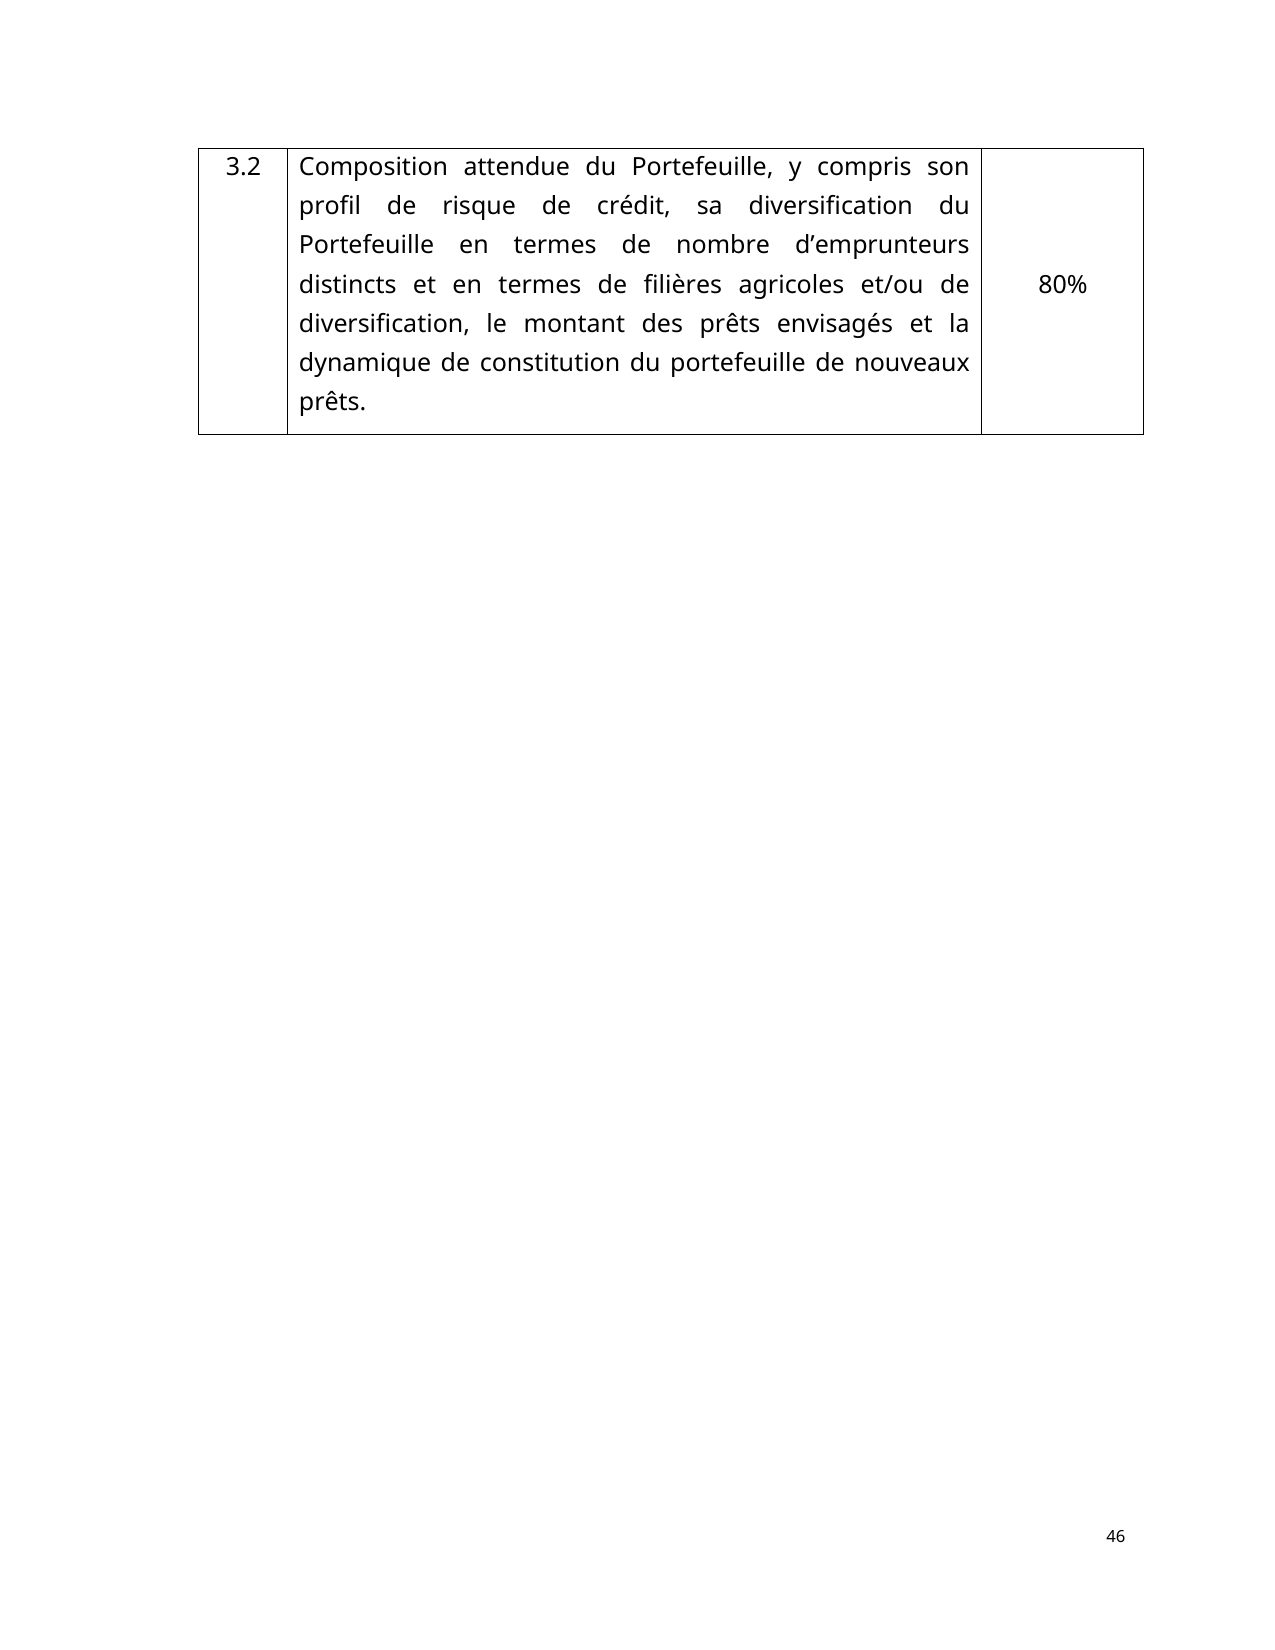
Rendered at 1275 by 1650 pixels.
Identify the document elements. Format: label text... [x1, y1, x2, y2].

table_cell 80% [982, 149, 1143, 434]
table_cell Composition attendue du Portefeuille, y compris son profil de risque de crédit, sa diversification du Portefeuille en termes de nombre d’emprunteurs distincts et en termes de filières agricoles et/ou de diversification, le montant des prêts envisagés et la dynamique de constitution du portefeuille de nouveaux prêts. [288, 149, 981, 434]
table_cell 3.2 [199, 149, 287, 434]
